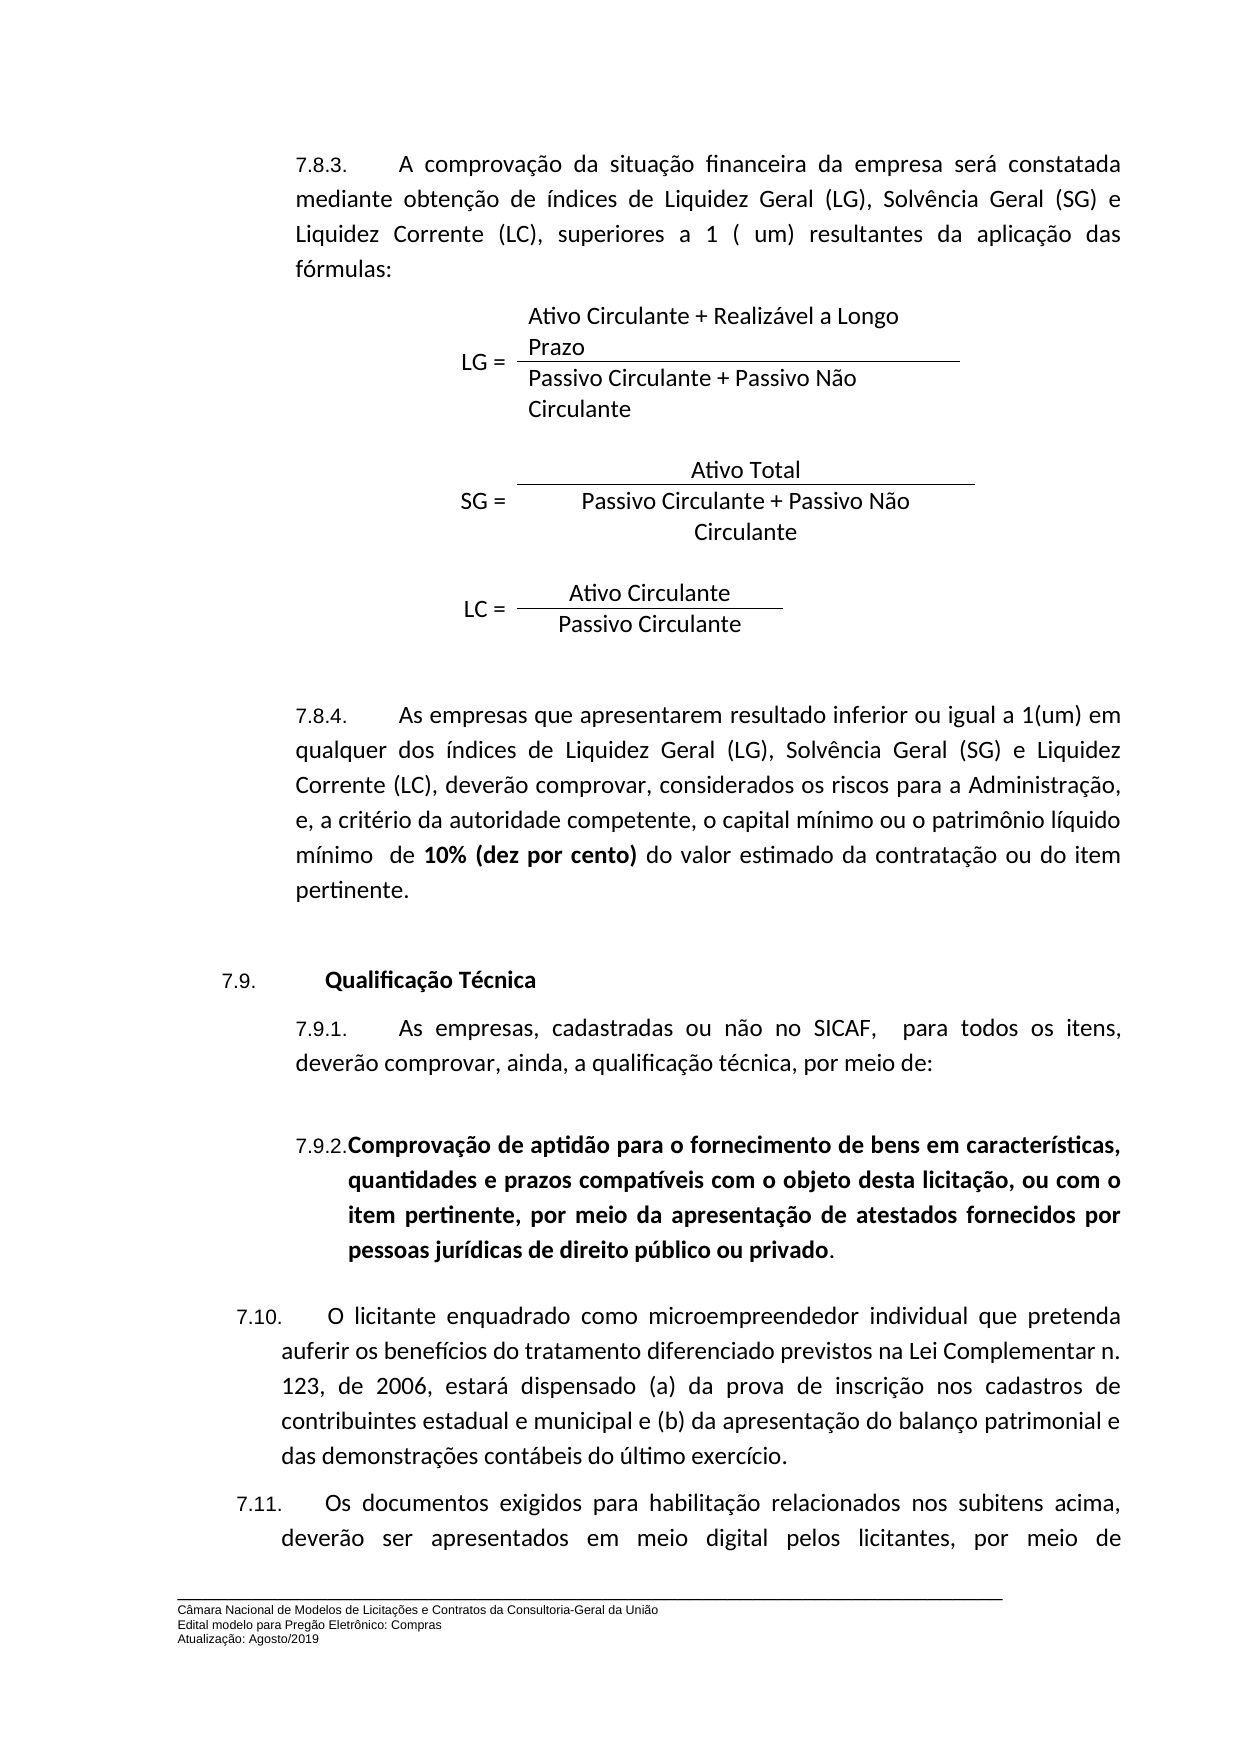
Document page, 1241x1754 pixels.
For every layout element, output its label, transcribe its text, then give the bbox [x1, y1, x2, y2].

table_cell Passivo Circulante + Passivo Não Circulante [517, 362, 960, 423]
table_header Ativo Total [517, 454, 974, 484]
table_cell Passivo Circulante + Passivo Não Circulante [517, 485, 974, 546]
list Qualificação Técnica [221, 964, 1122, 995]
list As empresas, cadastradas ou não no SICAF, para todos os itens, deverão comprovar, ainda, a qualificação técnica, por meio de: [295, 1012, 1122, 1078]
list As empresas que apresentarem resultado inferior ou igual a 1(um) em qualquer dos índices de Liquidez Geral (LG), Solvência Geral (SG) e Liquidez Corrente (LC), deverão comprovar, considerados os riscos para a Administração, e, a critério da autoridade competente, o capital mínimo ou o patrimônio líquido mínimo de 10% (dez por cento) do valor estimado da contratação ou do item pertinente. [295, 699, 1122, 904]
table_header Ativo Circulante [517, 577, 783, 607]
table_header LG = [284, 300, 517, 423]
list A comprovação da situação financeira da empresa será constatada mediante obtenção de índices de Liquidez Geral (LG), Solvência Geral (SG) e Liquidez Corrente (LC), superiores a 1 ( um) resultantes da aplicação das fórmulas: [295, 148, 1122, 283]
table_header Ativo Circulante + Realizável a Longo Prazo [517, 300, 960, 361]
list O licitante enquadrado como microempreendedor individual que pretenda auferir os benefícios do tratamento diferenciado previstos na Lei Complementar n. 123, de 2006, estará dispensado (a) da prova de inscrição nos cadastros de contribuintes estadual e municipal e (b) da apresentação do balanço patrimonial e das demonstrações contábeis do último exercício. [236, 1300, 1122, 1471]
table_header SG = [284, 454, 517, 546]
list Comprovação de aptidão para o fornecimento de bens em características, quantidades e prazos compatíveis com o objeto desta licitação, ou com o item pertinente, por meio da apresentação de atestados fornecidos por pessoas jurídicas de direito público ou privado. [295, 1129, 1122, 1265]
table_header LC = [284, 577, 517, 639]
table_cell Passivo Circulante [517, 609, 783, 639]
